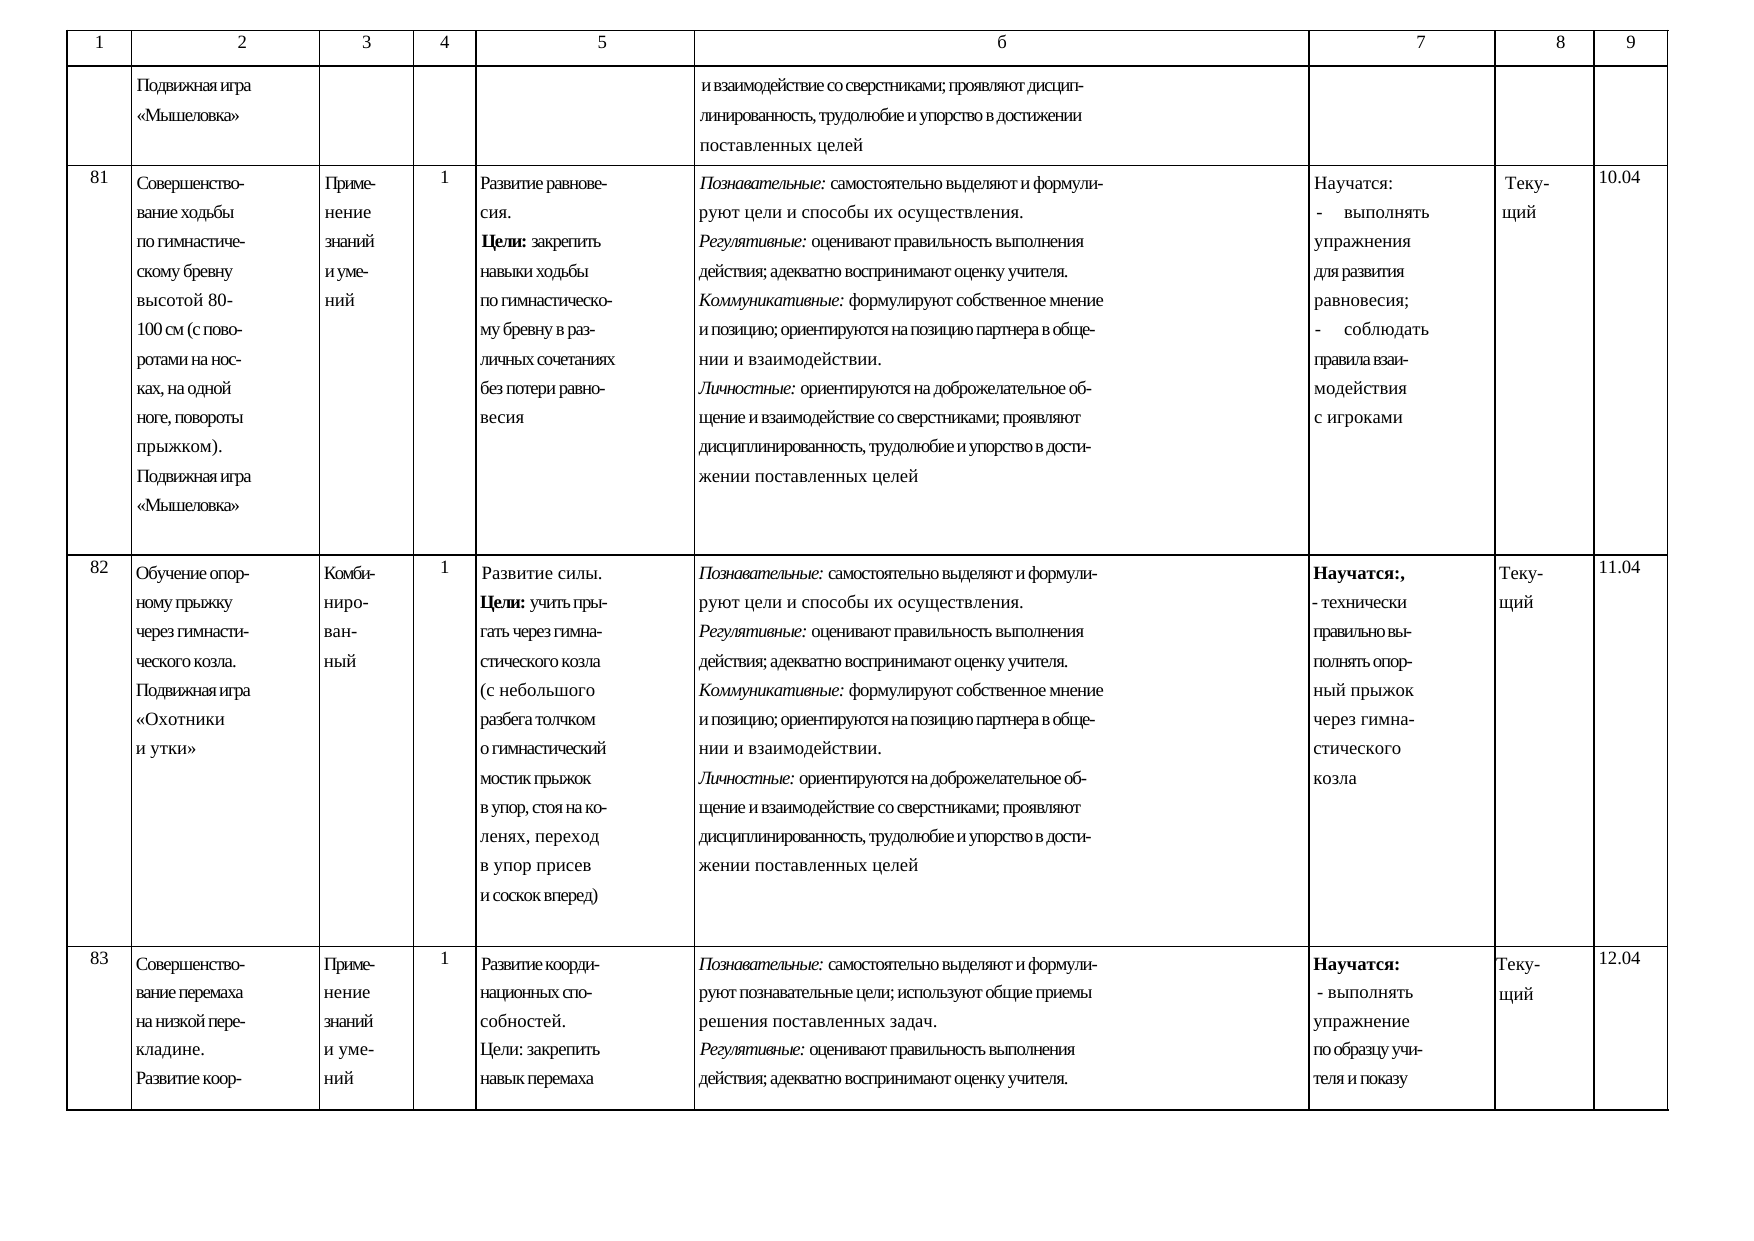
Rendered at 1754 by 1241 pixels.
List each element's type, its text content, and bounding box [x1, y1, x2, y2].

table_cell 12.04 [1595, 947, 1667, 1109]
table_cell 1 [414, 556, 475, 946]
table_cell 83 [68, 947, 131, 1109]
table_header 4 [414, 31, 475, 65]
table_cell Развитие силы. Цели: учить пры- гать через гимна- стического козла (с небольшого разбега толчком о гимнастический мостик прыжок в упор, стоя на ко- ленях, переход в упор присев и соскок вперед) [477, 556, 694, 946]
table_header 5 [477, 31, 694, 65]
table_cell Приме- нение знаний и уме- ний [320, 947, 413, 1109]
table_header 7 [1310, 31, 1494, 65]
table_header 8 [1496, 31, 1593, 65]
table_cell [477, 67, 694, 164]
table_cell Совершенство- вание перемаха на низкой пере- кладине. Развитие коор- [132, 947, 319, 1109]
table_header 2 [132, 31, 319, 65]
table_cell Приме- нение знаний и уме- ний [320, 166, 413, 554]
table_cell [320, 67, 413, 164]
table_cell [1496, 67, 1593, 164]
table_cell 1 [414, 166, 475, 554]
table_cell Научатся:, - технически правильно вы- полнять опор- ный прыжок через гимна- стического козла [1310, 556, 1494, 946]
table_cell 82 [68, 556, 131, 946]
table_cell Совершенство- вание ходьбы по гимнастиче- скому бревну высотой 80- 100 см (с пово- ротами на нос- ках, на одной ноге, повороты прыжком). Подвижная игра «Мышеловка» [132, 166, 319, 554]
table_cell и взаимодействие со сверстниками; проявляют дисцип- линированность, трудолюбие и упорство в достижении поставленных целей [695, 67, 1308, 164]
table_cell Развитие равнове- сия. Цели: закрепить навыки ходьбы по гимнастическо- му бревну в раз- личных сочетаниях без потери равно- весия [477, 166, 694, 554]
table_cell Научатся: - выполнять упражнения для развития равновесия; - соблюдать правила взаи- модействия с игроками [1310, 166, 1494, 554]
table_cell 81 [68, 166, 131, 554]
table_cell Познавательные: самостоятельно выделяют и формули- руют цели и способы их осуществления. Регулятивные: оценивают правильность выполнения действия; адекватно воспринимают оценку учителя. Коммуникативные: формулируют собственное мнение и позицию; ориентируются на позицию партнера в обще- нии и взаимодействии. Личностные: ориентируются на доброжелательное об- щение и взаимодействие со сверстниками; проявляют дисциплинированность, трудолюбие и упорство в дости- жении поставленных целей [695, 556, 1308, 946]
table_cell 11.04 [1595, 556, 1667, 946]
table_cell Подвижная игра «Мышеловка» [132, 67, 319, 164]
table_cell Теку- щий [1496, 947, 1593, 1109]
table_header 1 [68, 31, 131, 65]
table_cell Обучение опор- ному прыжку через гимнасти- ческого козла. Подвижная игра «Охотники и утки» [132, 556, 319, 946]
table_cell Познавательные: самостоятельно выделяют и формули- руют цели и способы их осуществления. Регулятивные: оценивают правильность выполнения действия; адекватно воспринимают оценку учителя. Коммуникативные: формулируют собственное мнение и позицию; ориентируются на позицию партнера в обще- нии и взаимодействии. Личностные: ориентируются на доброжелательное об- щение и взаимодействие со сверстниками; проявляют дисциплинированность, трудолюбие и упорство в дости- жении поставленных целей [695, 166, 1308, 554]
table_header б [695, 31, 1308, 65]
table_cell 10.04 [1595, 166, 1667, 554]
table_header 3 [320, 31, 413, 65]
table_cell Научатся: - выполнять упражнение по образцу учи- теля и показу [1310, 947, 1494, 1109]
table_cell Теку- щий [1496, 166, 1593, 554]
table_cell [1595, 67, 1667, 164]
table_cell Теку- щий [1496, 556, 1593, 946]
table_cell [1310, 67, 1494, 164]
table_cell [414, 67, 475, 164]
table_header 9 [1595, 31, 1667, 65]
table_cell Комби- ниро- ван- ный [320, 556, 413, 946]
table_cell Развитие коорди- национных спо- собностей. Цели: закрепить навык перемаха [477, 947, 694, 1109]
table_cell Познавательные: самостоятельно выделяют и формули- руют познавательные цели; используют общие приемы решения поставленных задач. Регулятивные: оценивают правильность выполнения действия; адекватно воспринимают оценку учителя. [695, 947, 1308, 1109]
table_cell 1 [414, 947, 475, 1109]
table_cell [68, 67, 131, 164]
